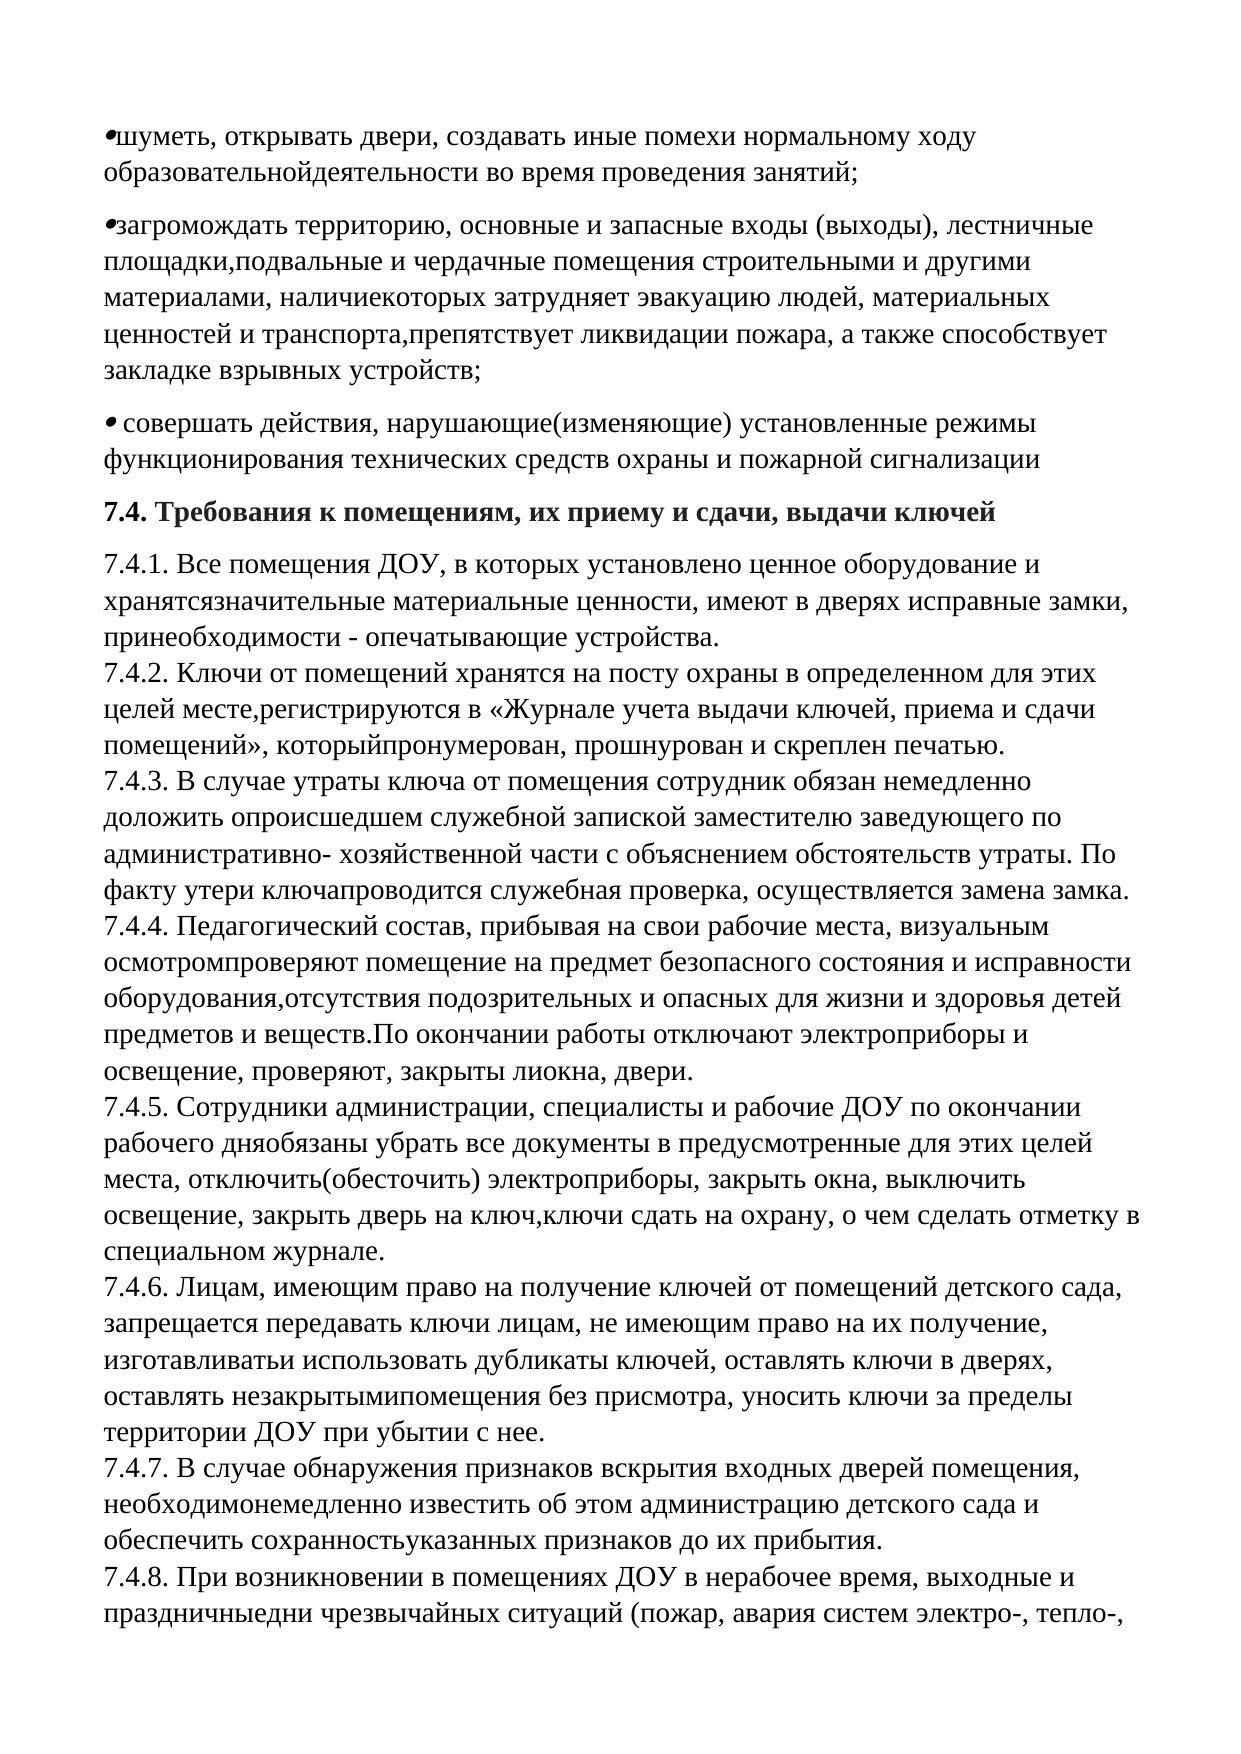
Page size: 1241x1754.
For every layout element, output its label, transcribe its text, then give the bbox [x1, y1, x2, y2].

text 7.4. Требования к помещениям, их приему и сдачи, выдачи ключей [103, 494, 1152, 527]
text загромождать территорию, основные и запасные входы (выходы), лестничные площадки,подвальные и чердачные помещения строительными и другими материалами, наличиекоторых затрудняет эвакуацию людей, материальных ценностей и транспорта,препятствует ликвидации пожара, а также способствует закладке взрывных устройств; [103, 207, 1152, 385]
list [103, 547, 1152, 1628]
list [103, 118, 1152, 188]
text совершать действия, нарушающие(изменяющие) установленные режимы функционирования технических средств охраны и пожарной сигнализации [103, 405, 1152, 474]
